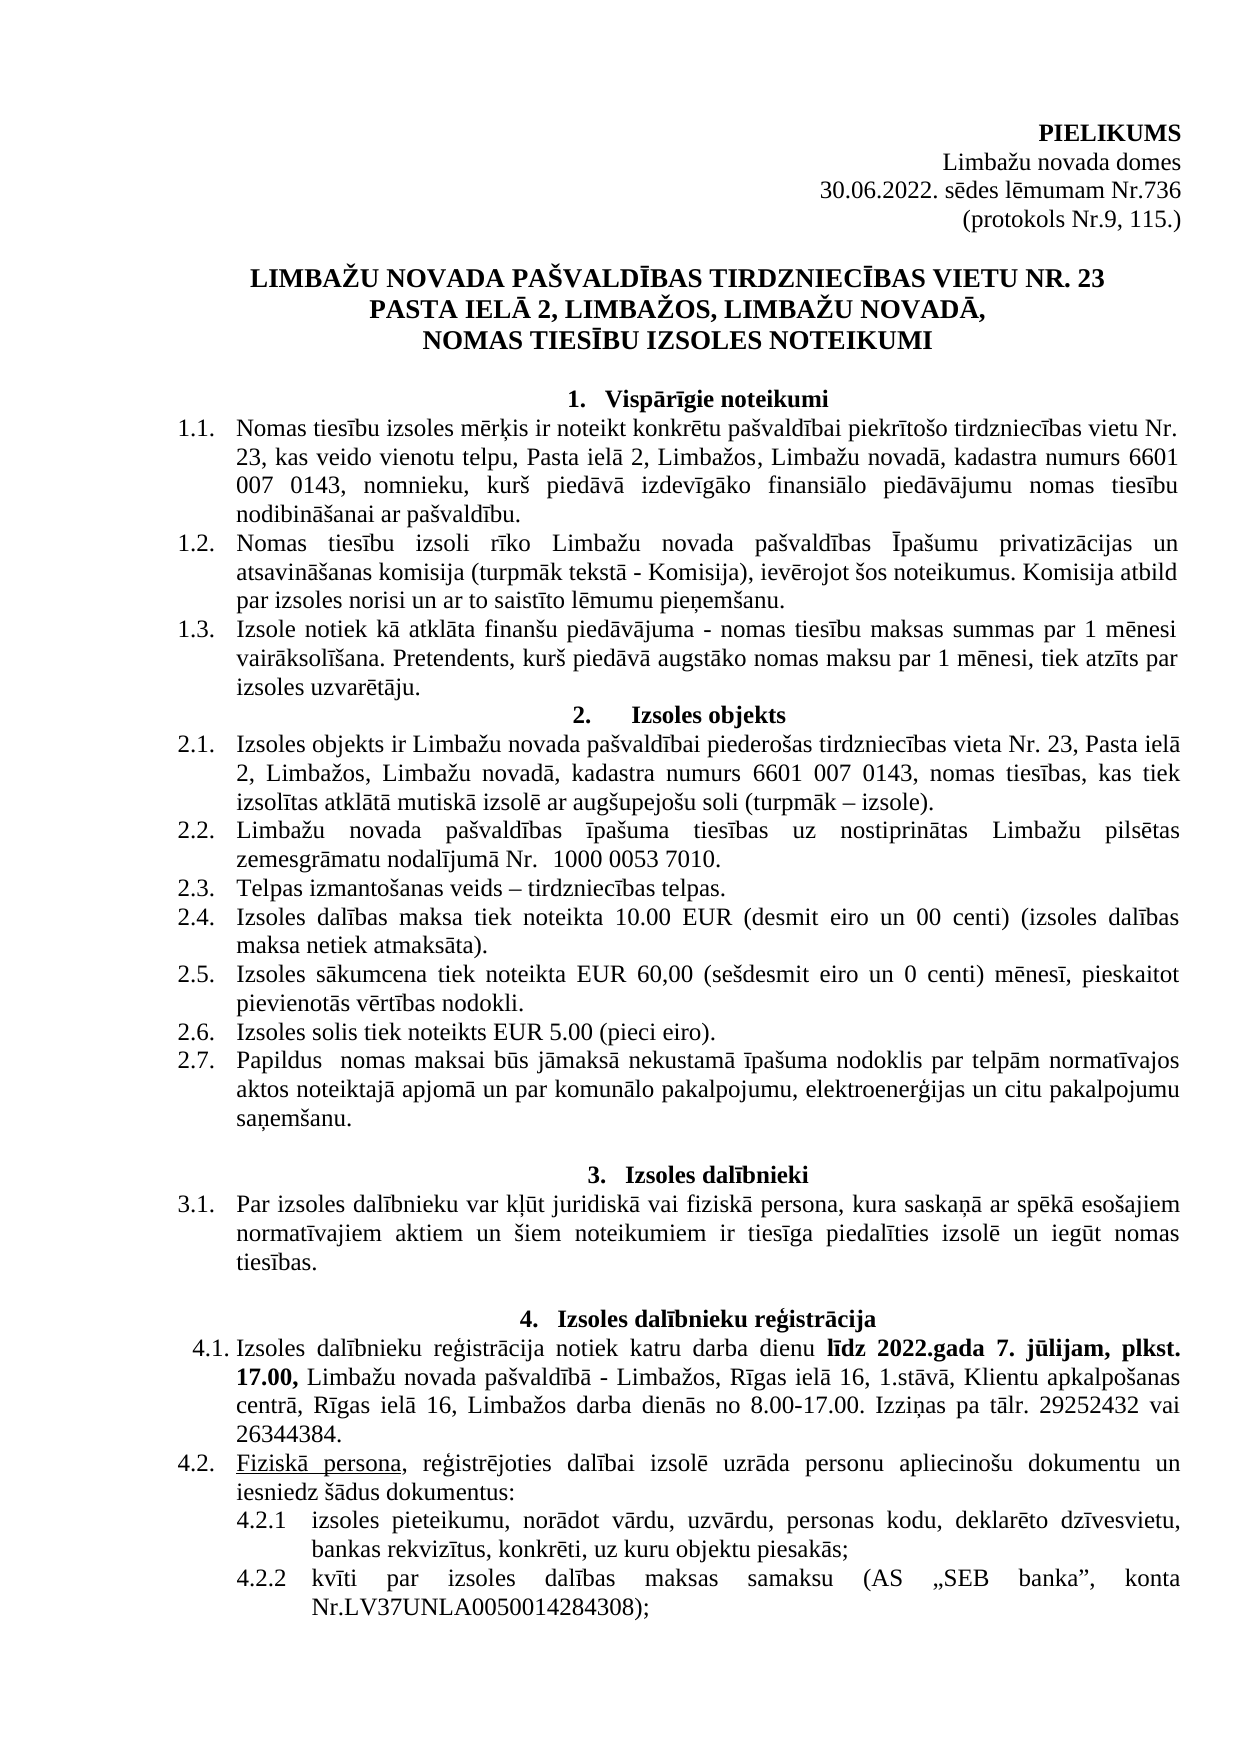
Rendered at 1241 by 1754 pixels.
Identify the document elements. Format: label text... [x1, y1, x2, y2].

list Izsoles dalībnieku reģistrācija [215, 1304, 1181, 1333]
list Vispārīgie noteikumi [215, 384, 1181, 413]
text (protokols Nr.9, 115.) [177, 204, 1181, 233]
list Izsole notiek kā atklāta finanšu piedāvājuma - nomas tiesību maksas summas par 1 mēnesi vairāksolīšana. Pretendents, kurš piedāvā augstāko nomas maksu par 1 mēnesi, tiek atzīts par izsoles uzvarētāju. [177, 614, 1178, 700]
list Par izsoles dalībnieku var kļūt juridiskā vai fiziskā persona, kura saskaņā ar spēkā esošajiem normatīvajiem aktiem un šiem noteikumiem ir tiesīga piedalīties izsolē un iegūt nomas tiesības. [177, 1189, 1181, 1275]
text pasta IELĀ 2, LIMBAŽOS, limbažu NOVADā, [177, 293, 1178, 324]
text nomas tiesību izsoles noTEIKUMI [177, 324, 1178, 355]
list Izsoles dalībnieku reģistrācija notiek katru darba dienu līdz 2022.gada 7. jūlijam, plkst. 17.00, Limbažu novada pašvaldībā - Limbažos, Rīgas ielā 16, 1.stāvā, Klientu apkalpošanas centrā, Rīgas ielā 16, Limbažos darba dienās no 8.00-17.00. Izziņas pa tālr. 29252432 vai 26344384. [192, 1333, 1181, 1448]
list Izsoles dalības maksa tiek noteikta 10.00 EUR (desmit eiro un 00 centi) (izsoles dalības maksa netiek atmaksāta). [177, 902, 1181, 959]
list Limbažu novada pašvaldības īpašuma tiesības uz nostiprinātas Limbažu pilsētas zemesgrāmatu nodalījumā Nr. 1000 0053 7010. [177, 815, 1181, 873]
list izsoles pieteikumu, norādot vārdu, uzvārdu, personas kodu, deklarēto dzīvesvietu, bankas rekvizītus, konkrēti, uz kuru objektu piesakās; [236, 1505, 1181, 1563]
list Papildus nomas maksai būs jāmaksā nekustamā īpašuma nodoklis par telpām normatīvajos aktos noteiktajā apjomā un par komunālo pakalpojumu, elektroenerģijas un citu pakalpojumu saņemšanu. [177, 1045, 1181, 1132]
text PIELIKUMS [177, 118, 1181, 147]
text 30.06.2022. sēdes lēmumam Nr.736 [177, 176, 1181, 204]
list kvīti par izsoles dalības maksas samaksu (AS „SEB banka”, konta Nr.LV37UNLA0050014284308); [236, 1563, 1181, 1620]
list Nomas tiesību izsoli rīko Limbažu novada pašvaldības Īpašumu privatizācijas un atsavināšanas komisija (turpmāk tekstā - Komisija), ievērojot šos noteikumus. Komisija atbild par izsoles norisi un ar to saistīto lēmumu pieņemšanu. [177, 528, 1178, 614]
list Izsoles solis tiek noteikts EUR 5.00 (pieci eiro). [177, 1017, 1181, 1045]
list Izsoles objekts [177, 700, 1181, 729]
list Izsoles sākumcena tiek noteikta EUR 60,00 (sešdesmit eiro un 0 centi) mēnesī, pieskaitot pievienotās vērtības nodokli. [177, 959, 1181, 1017]
list Izsoles objekts ir Limbažu novada pašvaldībai piederošas tirdzniecības vieta Nr. 23, Pasta ielā 2, Limbažos, Limbažu novadā, kadastra numurs 6601 007 0143, nomas tiesības, kas tiek izsolītas atklātā mutiskā izsolē ar augšupejošu soli (turpmāk – izsole). [177, 729, 1181, 815]
text Limbažu novada pašvaldības tirdzniecības vietu nr. 23 [177, 262, 1178, 293]
text Limbažu novada domes [177, 147, 1181, 176]
list Izsoles dalībnieki [215, 1160, 1181, 1189]
list Telpas izmantošanas veids – tirdzniecības telpas. [177, 873, 1181, 902]
list Nomas tiesību izsoles mērķis ir noteikt konkrētu pašvaldībai piekrītošo tirdzniecības vietu Nr. 23, kas veido vienotu telpu, Pasta ielā 2, Limbažos, Limbažu novadā, kadastra numurs 6601 007 0143, nomnieku, kurš piedāvā izdevīgāko finansiālo piedāvājumu nomas tiesību nodibināšanai ar pašvaldību. [177, 413, 1178, 528]
list Fiziskā persona, reģistrējoties dalībai izsolē uzrāda personu apliecinošu dokumentu un iesniedz šādus dokumentus: [177, 1448, 1181, 1505]
